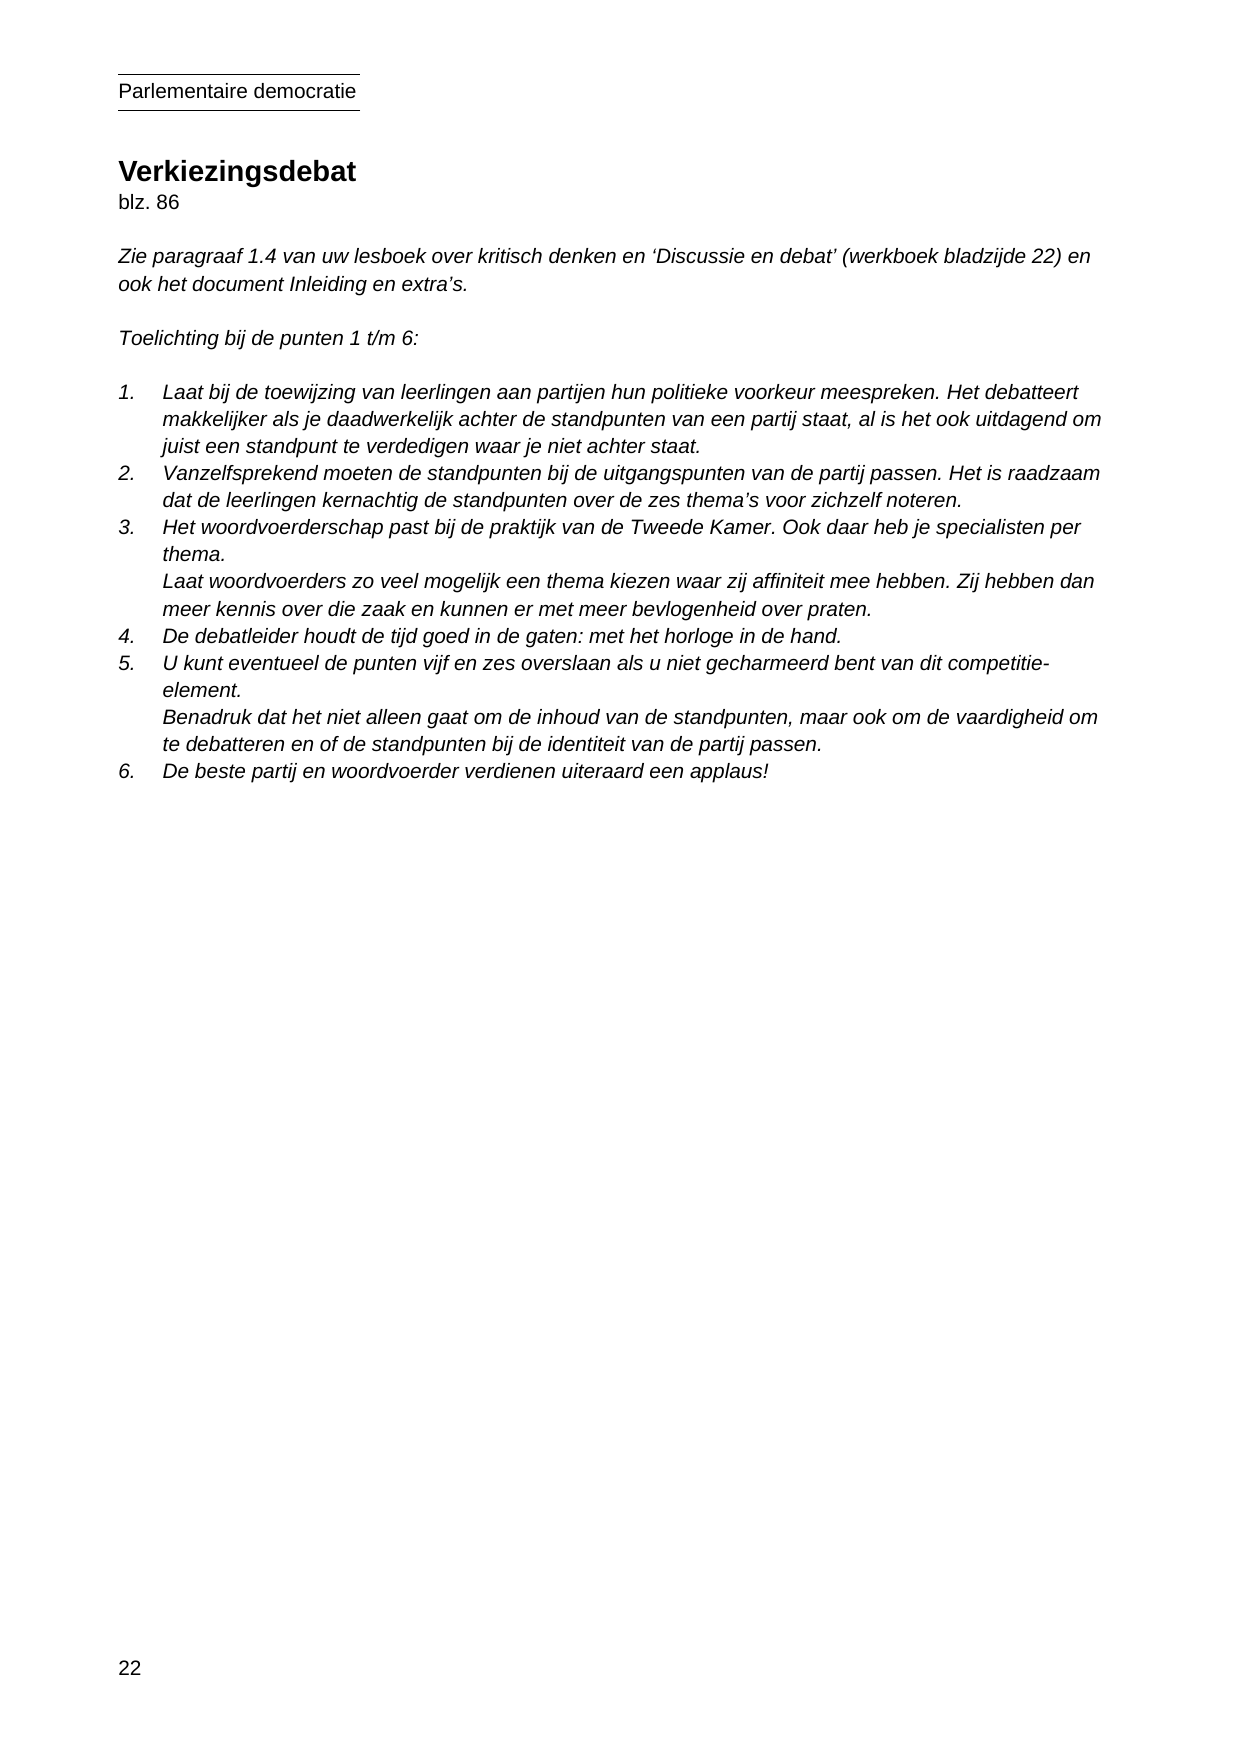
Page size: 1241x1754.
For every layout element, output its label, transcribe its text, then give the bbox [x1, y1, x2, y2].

text 3. Het woordvoerderschap past bij de praktijk van de Tweede Kamer. Ook daar heb je specialisten per thema. [118, 512, 1122, 566]
text Toelichting bij de punten 1 t/m 6: [118, 322, 1122, 349]
text Benadruk dat het niet alleen gaat om de inhoud van de standpunten, maar ook om de vaardigheid om te debatteren en of de standpunten bij de identiteit van de partij passen. [162, 702, 1122, 756]
subtitle Verkiezingsdebat [118, 153, 1122, 187]
text 4. De debatleider houdt de tijd goed in de gaten: met het horloge in de hand. [118, 620, 1122, 647]
text 5. U kunt eventueel de punten vijf en zes overslaan als u niet gecharmeerd bent van dit competitie-element. [118, 647, 1122, 702]
text 1. Laat bij de toewijzing van leerlingen aan partijen hun politieke voorkeur meespreken. Het debatteert makkelijker als je daadwerkelijk achter de standpunten van een partij staat, al is het ook uitdagend om juist een standpunt te verdedigen waar je niet achter staat. [118, 377, 1122, 458]
text 2. Vanzelfsprekend moeten de standpunten bij de uitgangspunten van de partij passen. Het is raadzaam dat de leerlingen kernachtig de standpunten over de zes thema’s voor zichzelf noteren. [118, 458, 1122, 512]
text Laat woordvoerders zo veel mogelijk een thema kiezen waar zij affiniteit mee hebben. Zij hebben dan meer kennis over die zaak en kunnen er met meer bevlogenheid over praten. [162, 566, 1122, 620]
text blz. 86 [118, 187, 1122, 214]
text 6. De beste partij en woordvoerder verdienen uiteraard een applaus! [118, 756, 1122, 783]
text Zie paragraaf 1.4 van uw lesboek over kritisch denken en ‘Discussie en debat’ (werkboek bladzijde 22) en ook het document Inleiding en extra’s. [118, 241, 1122, 295]
